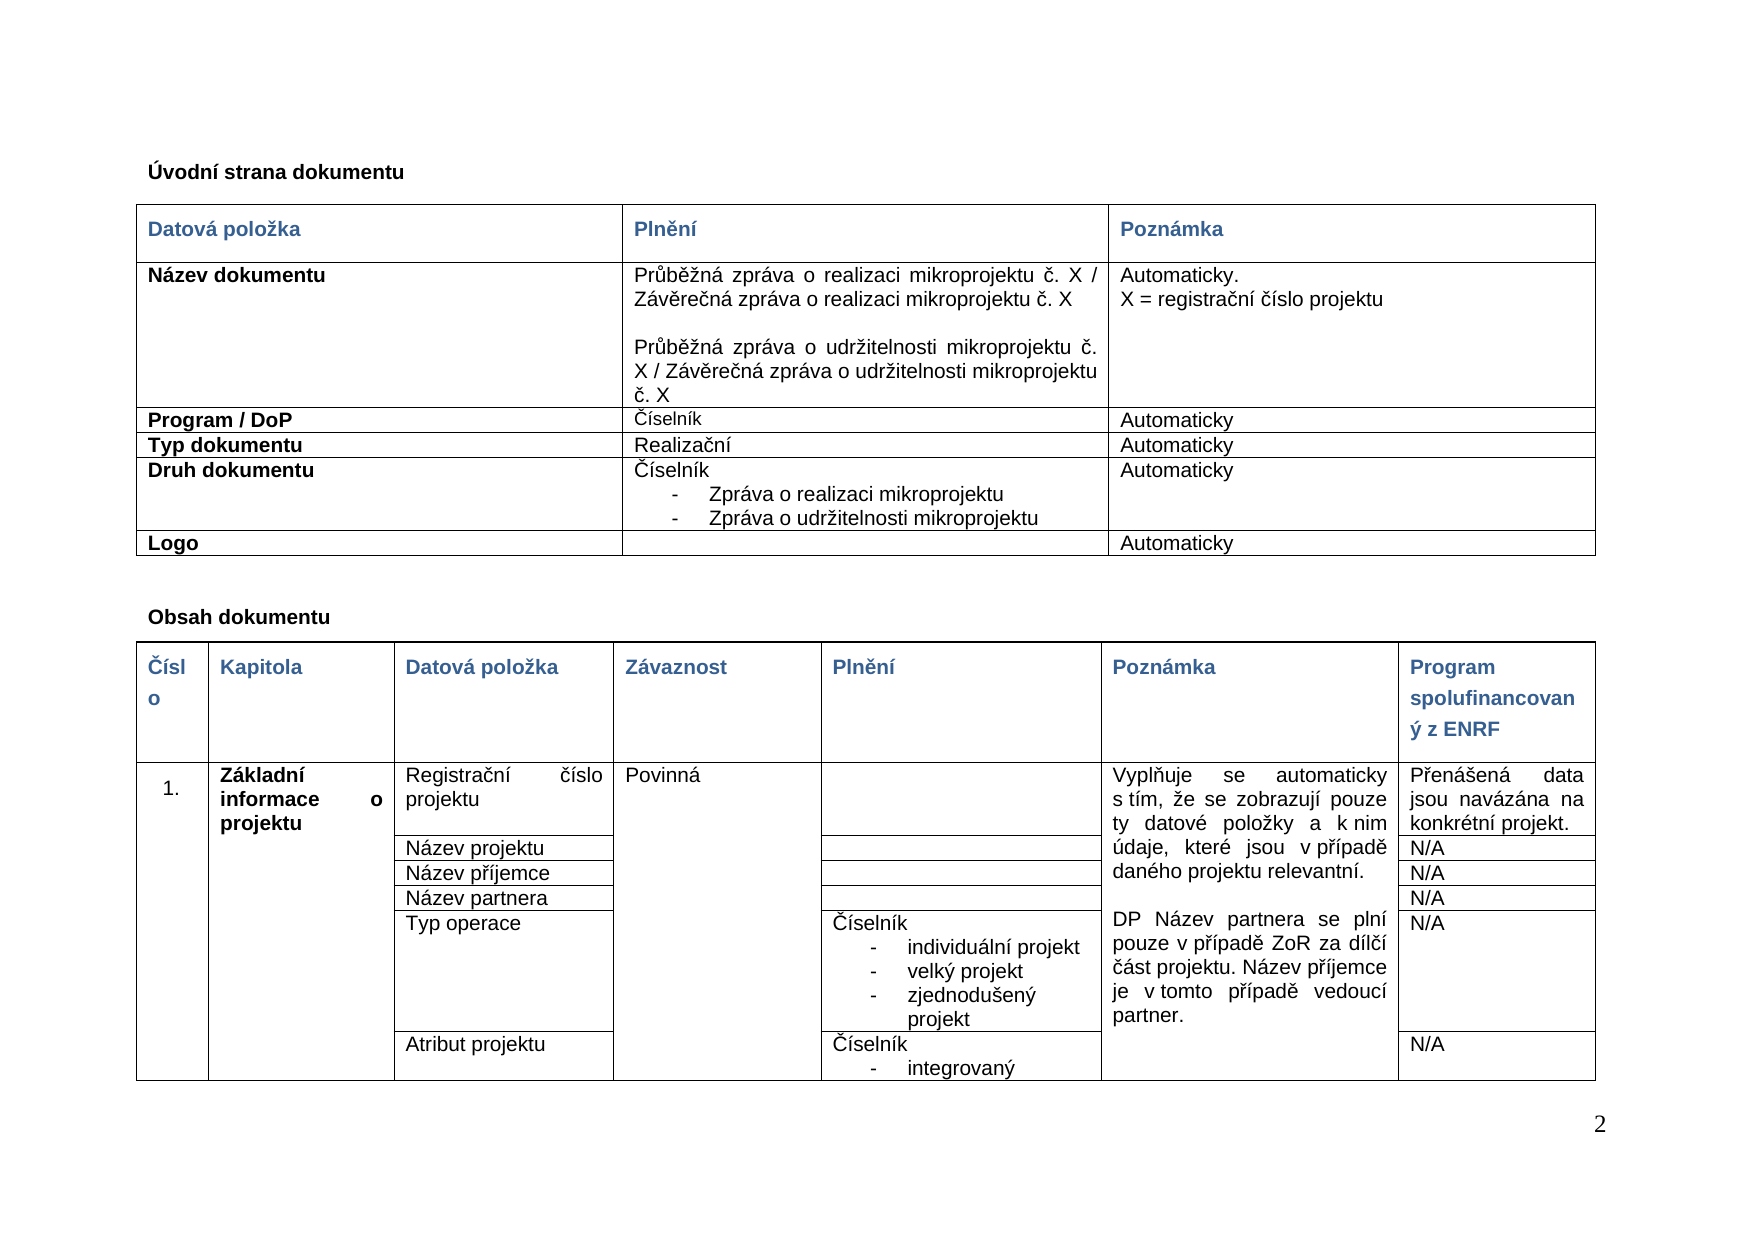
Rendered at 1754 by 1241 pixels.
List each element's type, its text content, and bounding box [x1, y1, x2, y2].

table_cell Automaticky [1109, 408, 1595, 432]
table_header Plnění [623, 205, 1108, 262]
table_cell Typ dokumentu [137, 433, 622, 457]
table_cell N/A [1399, 911, 1595, 1031]
table_cell Automaticky [1109, 458, 1595, 530]
table_cell Název projektu [395, 836, 613, 860]
table_cell Základní informace o projektu [209, 763, 394, 1080]
table_cell N/A [1399, 886, 1595, 910]
table_cell [623, 531, 1108, 555]
table_cell Typ operace [395, 911, 613, 1031]
table_cell [822, 763, 1101, 835]
table_cell Automaticky [1109, 433, 1595, 457]
table_cell Název partnera [395, 886, 613, 910]
table_header Závaznost [614, 643, 821, 762]
table_header Datová položka [137, 205, 622, 262]
table_cell Program / DoP [137, 408, 622, 432]
table_cell N/A [1399, 1032, 1595, 1080]
table_cell Průběžná zpráva o realizaci mikroprojektu č. X / Závěrečná zpráva o realizaci mikroprojektu č. X Průběžná zpráva o udržitelnosti mikroprojektu č. X / Závěrečná zpráva o udržitelnosti mikroprojektu č. X [623, 263, 1108, 407]
table_header Poznámka [1109, 205, 1595, 262]
table_cell Povinná [614, 763, 821, 1080]
table_cell [822, 836, 1101, 860]
table_cell N/A [1399, 861, 1595, 885]
text Úvodní strana dokumentu [148, 160, 1606, 184]
table_cell Druh dokumentu [137, 458, 622, 530]
table_cell Přenášená data jsou navázána na konkrétní projekt. [1399, 763, 1595, 835]
table_cell Vyplňuje se automaticky s tím, že se zobrazují pouze ty datové položky a k nim údaje, které jsou v případě daného projektu relevantní. DP Název partnera se plní pouze v případě ZoR za dílčí část projektu. Název příjemce je v tomto případě vedoucí partner. [1102, 763, 1398, 1080]
table_cell Automaticky [1109, 531, 1595, 555]
table_cell Realizační [623, 433, 1108, 457]
table_cell Automaticky. X = registrační číslo projektu [1109, 263, 1595, 407]
table_cell Číselník individuální projekt velký projekt zjednodušený projekt [822, 911, 1101, 1031]
table_cell Název dokumentu [137, 263, 622, 407]
table_header Program spolufinancovaný z ENRF [1399, 643, 1595, 762]
table_cell Registrační číslo projektu [395, 763, 613, 835]
table_header Poznámka [1102, 643, 1398, 762]
table_header Plnění [822, 643, 1101, 762]
table_header Datová položka [395, 643, 613, 762]
table_header Kapitola [209, 643, 394, 762]
table_header Číslo [137, 643, 208, 762]
table_cell Číselník Zpráva o realizaci mikroprojektu Zpráva o udržitelnosti mikroprojektu [623, 458, 1108, 530]
table_cell N/A [1399, 836, 1595, 860]
table_cell Atribut projektu [395, 1032, 613, 1080]
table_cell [822, 1032, 1101, 1080]
table_cell [822, 886, 1101, 910]
text Obsah dokumentu [148, 605, 1606, 629]
table_cell Název příjemce [395, 861, 613, 885]
table_cell Logo [137, 531, 622, 555]
table_cell [822, 861, 1101, 885]
table_cell [137, 763, 208, 1080]
table_cell Číselník [623, 408, 1108, 432]
